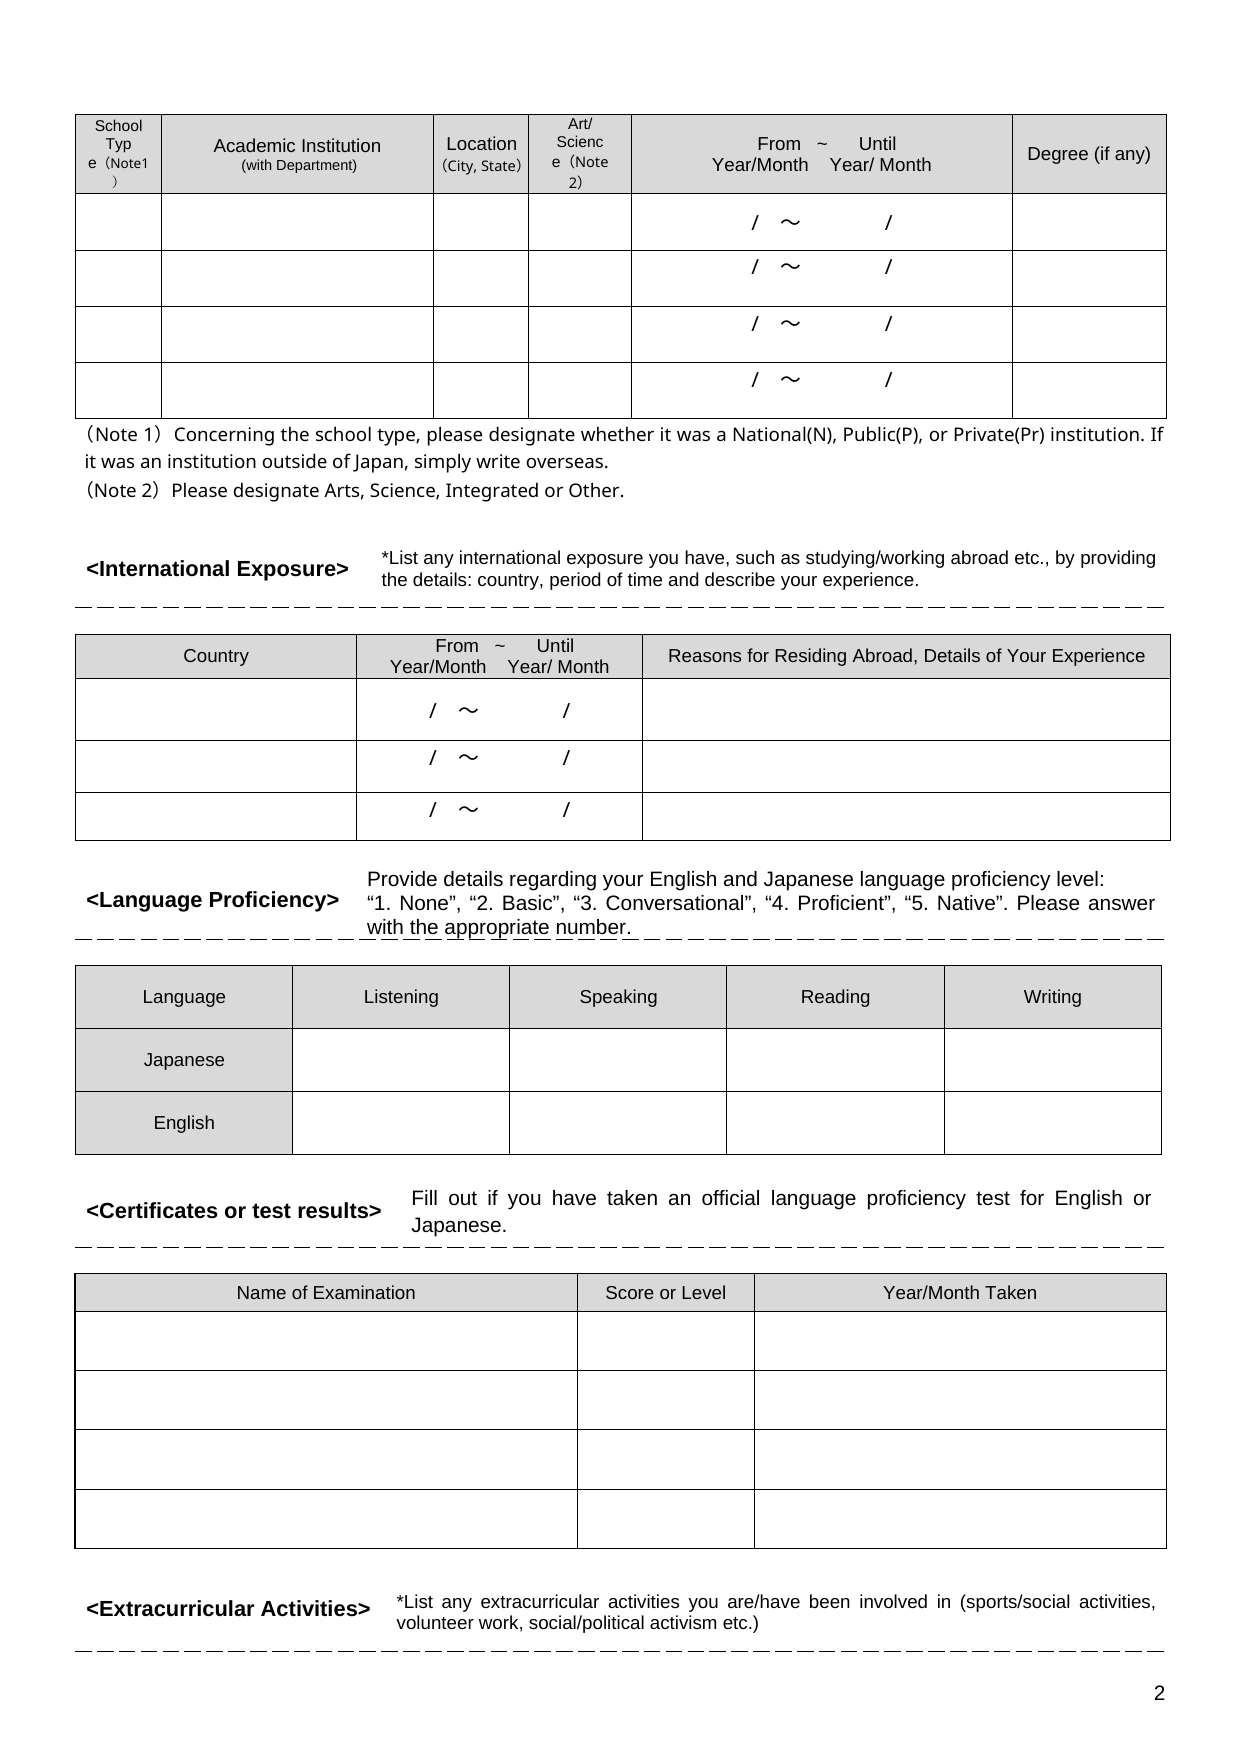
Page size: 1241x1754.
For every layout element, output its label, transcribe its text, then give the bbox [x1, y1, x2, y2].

table_header Language [76, 966, 292, 1028]
table_header Year/Month Taken [755, 1274, 1166, 1311]
table_cell [755, 1490, 1166, 1547]
table_cell [76, 741, 356, 792]
table_cell [510, 1092, 726, 1154]
table_cell [578, 1312, 754, 1370]
table_cell [578, 1490, 754, 1547]
table_cell [76, 251, 161, 306]
table_cell [578, 1430, 754, 1488]
table_header Writing [945, 966, 1161, 1028]
table_cell [755, 1371, 1166, 1429]
table_cell [1013, 194, 1166, 249]
table_cell [529, 194, 631, 249]
table_cell [755, 1312, 1166, 1370]
table_cell [434, 194, 528, 249]
table_header Name of Examination [76, 1274, 577, 1311]
table_header Reading [727, 966, 944, 1028]
table_header Speaking [510, 966, 726, 1028]
table_header <Extracurricular Activities> [75, 1574, 385, 1651]
table_cell [632, 194, 1012, 249]
table_cell [76, 1490, 577, 1547]
table_cell [162, 363, 433, 418]
table_cell [76, 363, 161, 418]
table_cell [529, 307, 631, 362]
table_cell [727, 1029, 944, 1091]
table_cell [632, 251, 1012, 306]
table_cell [434, 363, 528, 418]
table_cell [76, 194, 161, 249]
table_cell [76, 1312, 577, 1370]
table_cell [434, 307, 528, 362]
table_cell [727, 1092, 944, 1154]
table_cell [357, 679, 642, 740]
table_cell [162, 307, 433, 362]
table_cell [1013, 251, 1166, 306]
table_header Art/Science [529, 115, 631, 193]
table_cell [529, 363, 631, 418]
table_header Academic Institution (with Department) [162, 115, 433, 193]
table_header Reasons for Residing Abroad, Details of Your Experience [643, 635, 1170, 678]
table_cell [643, 741, 1170, 792]
table_cell [434, 251, 528, 306]
table_cell [76, 679, 356, 740]
table_cell [357, 793, 642, 840]
table_cell [293, 1029, 509, 1091]
table_cell [162, 194, 433, 249]
table_header Country [76, 635, 356, 678]
table_cell Japanese [76, 1029, 292, 1091]
table_header *List any extracurricular activities you are/have been involved in (sports/social activities, volunteer work, social/political activism etc.) [385, 1574, 1168, 1651]
table_header Provide details regarding your English and Japanese language proficiency level: “1. None”, “2. Basic”, “3. Conversational”, “4. Proficient”, “5. Native”. Please answer with the appropriate number. [356, 867, 1167, 938]
table_cell [632, 307, 1012, 362]
table_cell [945, 1029, 1161, 1091]
table_cell [643, 793, 1170, 840]
table_cell [76, 307, 161, 362]
table_header Degree (if any) [1013, 115, 1166, 193]
table_header <Certificates or test results> [75, 1180, 400, 1247]
table_header Listening [293, 966, 509, 1028]
table_header Location [434, 115, 528, 193]
table_cell [643, 679, 1170, 740]
table_cell [510, 1029, 726, 1091]
table_cell [1013, 363, 1166, 418]
table_cell [578, 1371, 754, 1429]
table_cell English [76, 1092, 292, 1154]
table_header <Language Proficiency> [75, 867, 356, 938]
table_header School Type） [76, 115, 161, 193]
table_header <International Exposure> [75, 530, 370, 607]
table_cell [755, 1430, 1166, 1488]
table_cell [293, 1092, 509, 1154]
table_cell [945, 1092, 1161, 1154]
table_cell [76, 1430, 577, 1488]
table_header Score or Level [578, 1274, 754, 1311]
table_cell [1013, 307, 1166, 362]
table_cell [357, 741, 642, 792]
table_header Fill out if you have taken an official language proficiency test for English or Japanese. [400, 1180, 1164, 1247]
table_header *List any international exposure you have, such as studying/working abroad etc., by providing the details: country, period of time and describe your experience. [370, 530, 1167, 607]
table_cell [76, 793, 356, 840]
table_cell [529, 251, 631, 306]
table_cell [76, 1371, 577, 1429]
table_header From ~ Until Year/Month Year/ Month [632, 115, 1012, 193]
table_header From ~ Until Year/Month Year/ Month [357, 635, 642, 678]
table_cell [632, 363, 1012, 418]
table_cell [162, 251, 433, 306]
